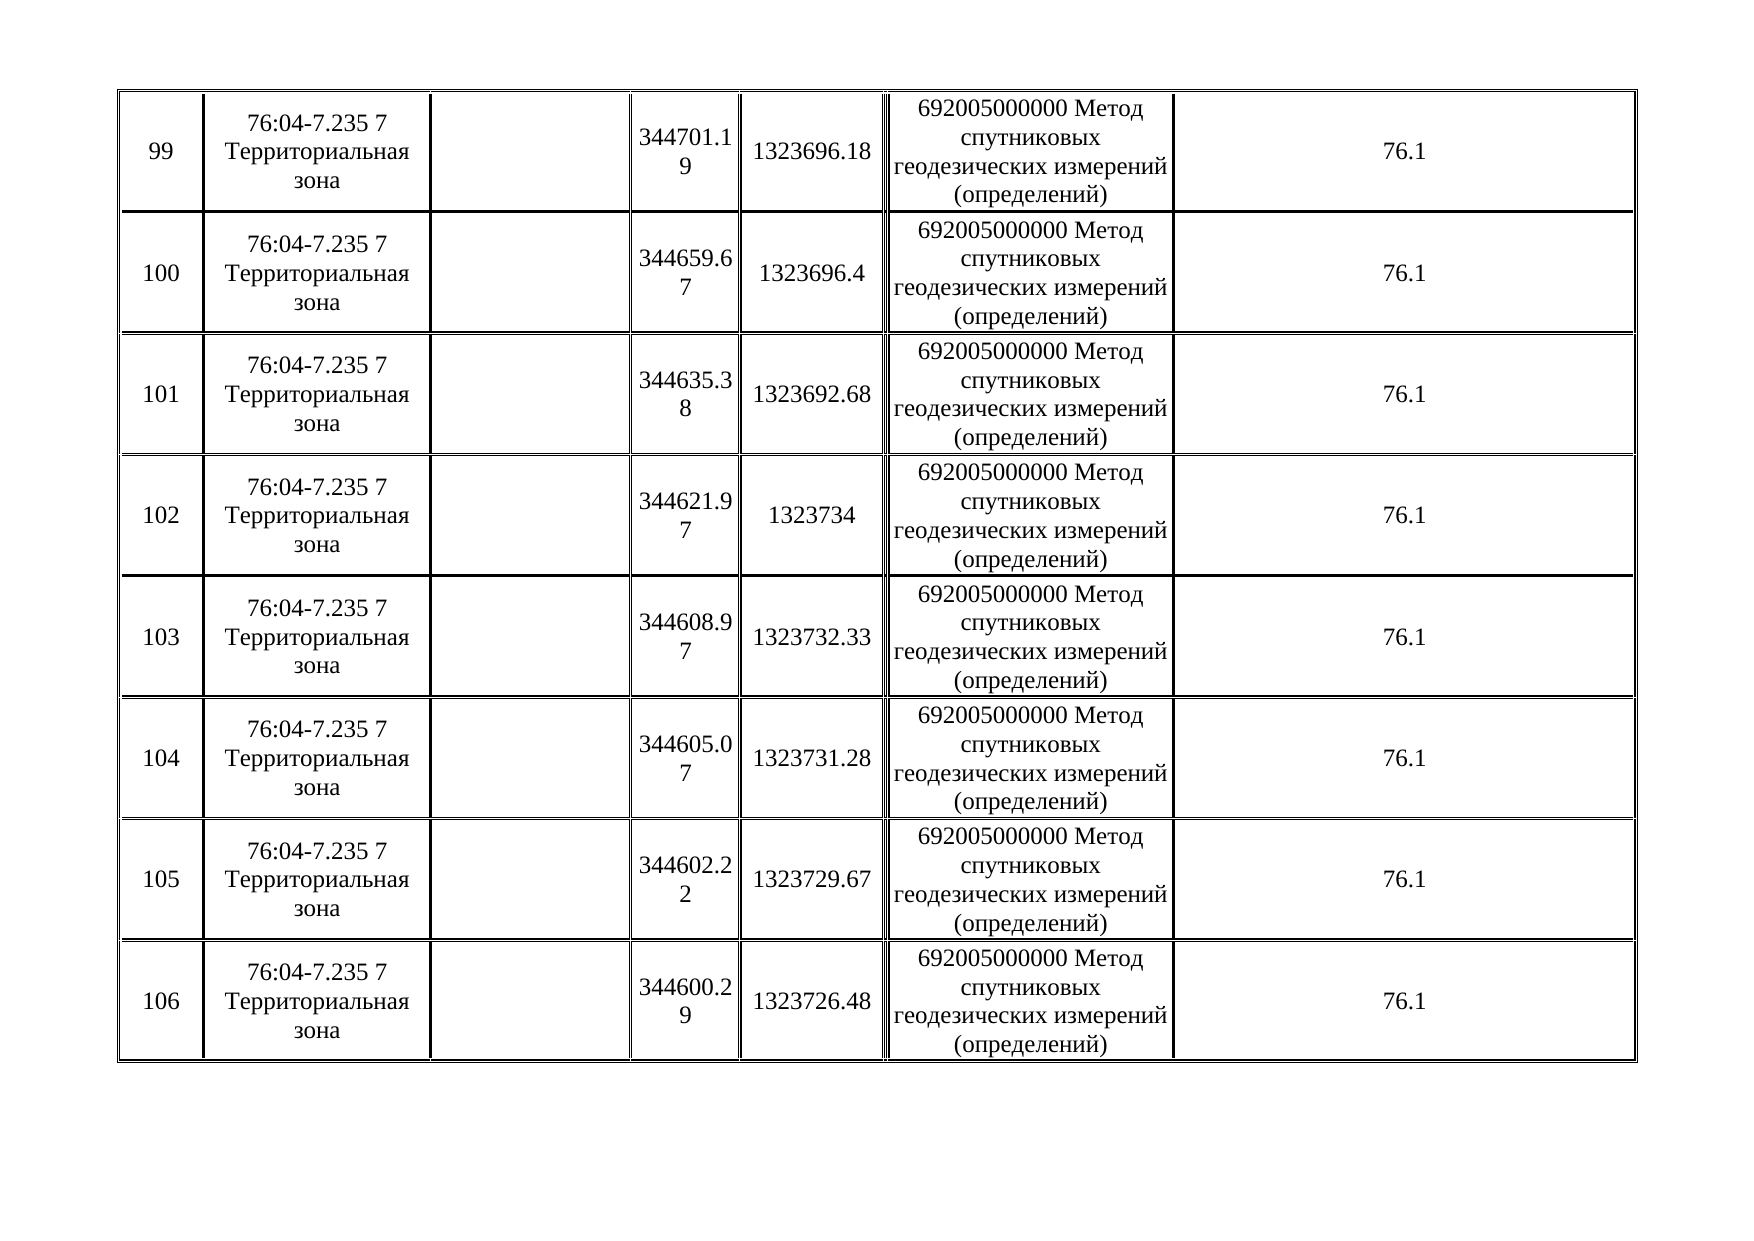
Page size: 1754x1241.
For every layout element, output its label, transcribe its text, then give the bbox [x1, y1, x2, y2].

table_cell 99 [120, 92, 203, 210]
table_cell 344659.67 [632, 213, 738, 331]
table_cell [888, 942, 1173, 1059]
table_cell 344621.97 [632, 456, 738, 574]
table_cell 1323734 [742, 456, 882, 574]
table_cell [432, 213, 629, 331]
table_cell 102 [118, 453, 203, 574]
table_cell 692005000000 Метод спутниковых геодезических измерений (определений) [890, 699, 1172, 817]
table_cell 76:04-7.235 7 Территориальная зона [205, 699, 429, 817]
table_cell [430, 942, 631, 1059]
table_cell 692005000000 Метод спутниковых геодезических измерений (определений) [890, 335, 1172, 453]
table_cell 76:04-7.235 7 Территориальная зона [205, 577, 429, 695]
table_cell 1323726.48 [740, 942, 883, 1059]
table_cell 1323696.4 [742, 213, 882, 331]
table_cell 76.1 [1175, 574, 1634, 695]
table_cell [203, 92, 430, 210]
table_cell [432, 699, 629, 817]
table_cell [432, 820, 629, 938]
table_cell 1323729.67 [742, 820, 882, 938]
table_cell 344608.97 [632, 577, 738, 695]
table_cell 76:04-7.235 7 Территориальная зона [205, 213, 429, 331]
table_cell 76.1 [1175, 695, 1635, 817]
table_cell 1323696.18 [740, 92, 883, 210]
table_cell 76.1 [1173, 453, 1636, 574]
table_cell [890, 213, 1172, 331]
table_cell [203, 942, 430, 1059]
table_cell 344635.38 [632, 335, 738, 453]
table_cell 104 [120, 695, 202, 817]
table_cell 692005000000 Метод спутниковых геодезических измерений (определений) [890, 577, 1172, 695]
table_cell 1323692.68 [742, 335, 882, 453]
table_cell 1323732.33 [742, 577, 882, 695]
table_cell 344602.22 [632, 820, 738, 938]
table_cell 106 [120, 938, 203, 1059]
table_cell 76.1 [1175, 210, 1634, 331]
table_cell 76:04-7.235 7 Территориальная зона [205, 820, 429, 938]
table_cell 100 [120, 210, 202, 331]
table_cell 105 [118, 817, 203, 938]
table_cell 1323731.28 [742, 699, 882, 817]
table_cell 76.1 [1173, 817, 1636, 938]
table_cell 344605.07 [632, 699, 738, 817]
table_cell 76.1 [1175, 331, 1635, 453]
table_cell 692005000000 Метод спутниковых геодезических измерений (определений) [890, 456, 1172, 574]
table_cell 103 [120, 574, 202, 695]
table_cell 76.1 [1173, 938, 1635, 1059]
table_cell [888, 92, 1173, 210]
table_cell 76:04-7.235 7 Территориальная зона [205, 456, 429, 574]
table_cell 76.1 [1173, 92, 1634, 210]
table_cell [432, 577, 629, 695]
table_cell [890, 820, 1172, 938]
table_cell [432, 456, 629, 574]
table_cell 344701.19 [631, 90, 740, 210]
table_cell 101 [120, 331, 202, 453]
table_cell [432, 335, 629, 453]
table_cell 76:04-7.235 7 Территориальная зона [205, 335, 429, 453]
table_cell [430, 92, 631, 210]
table_cell 344600.29 [631, 938, 740, 1059]
